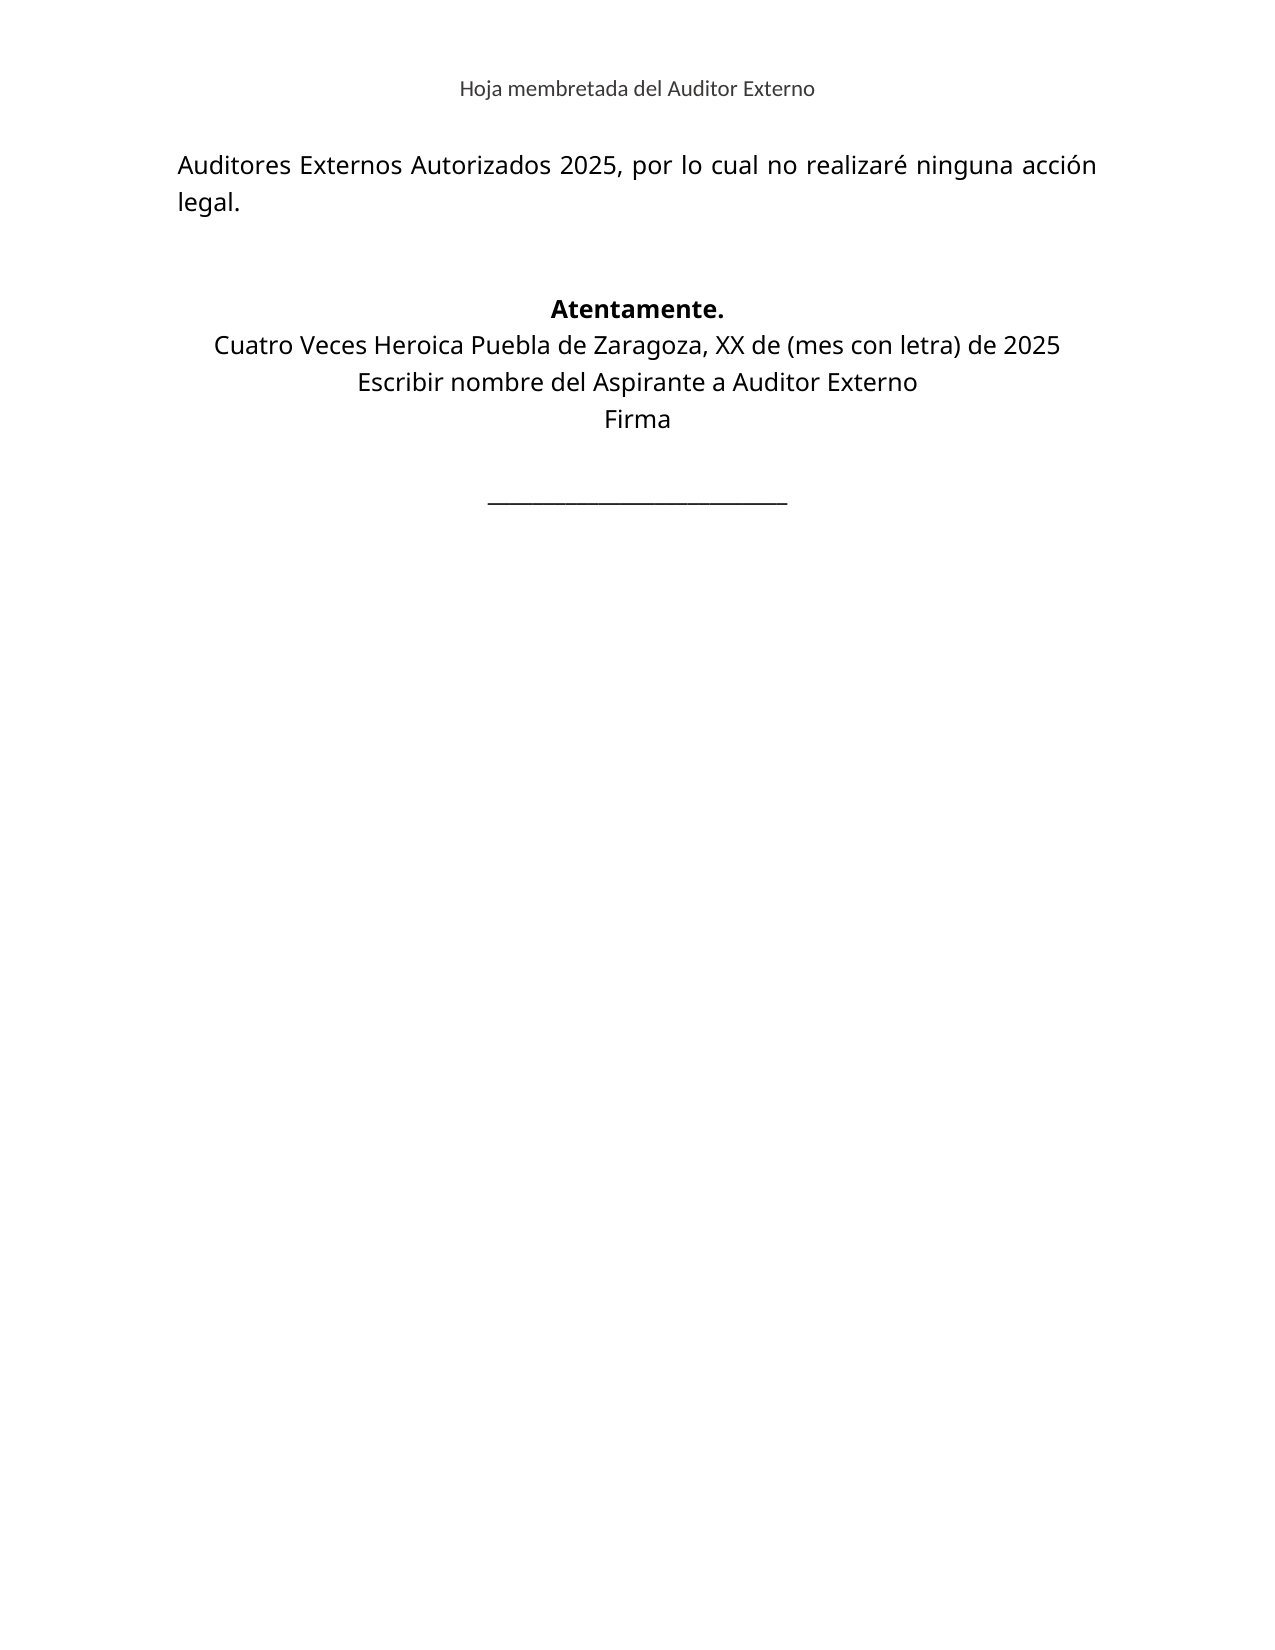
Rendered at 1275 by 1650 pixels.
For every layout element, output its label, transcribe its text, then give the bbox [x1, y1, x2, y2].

text Firma [177, 402, 1098, 436]
text Atentamente. [177, 291, 1098, 325]
text ___________________________ [177, 475, 1098, 509]
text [177, 148, 1098, 218]
text Cuatro Veces Heroica Puebla de Zaragoza, XX de (mes con letra) de 2025 [177, 328, 1098, 362]
text Escribir nombre del Aspirante a Auditor Externo [177, 365, 1098, 399]
